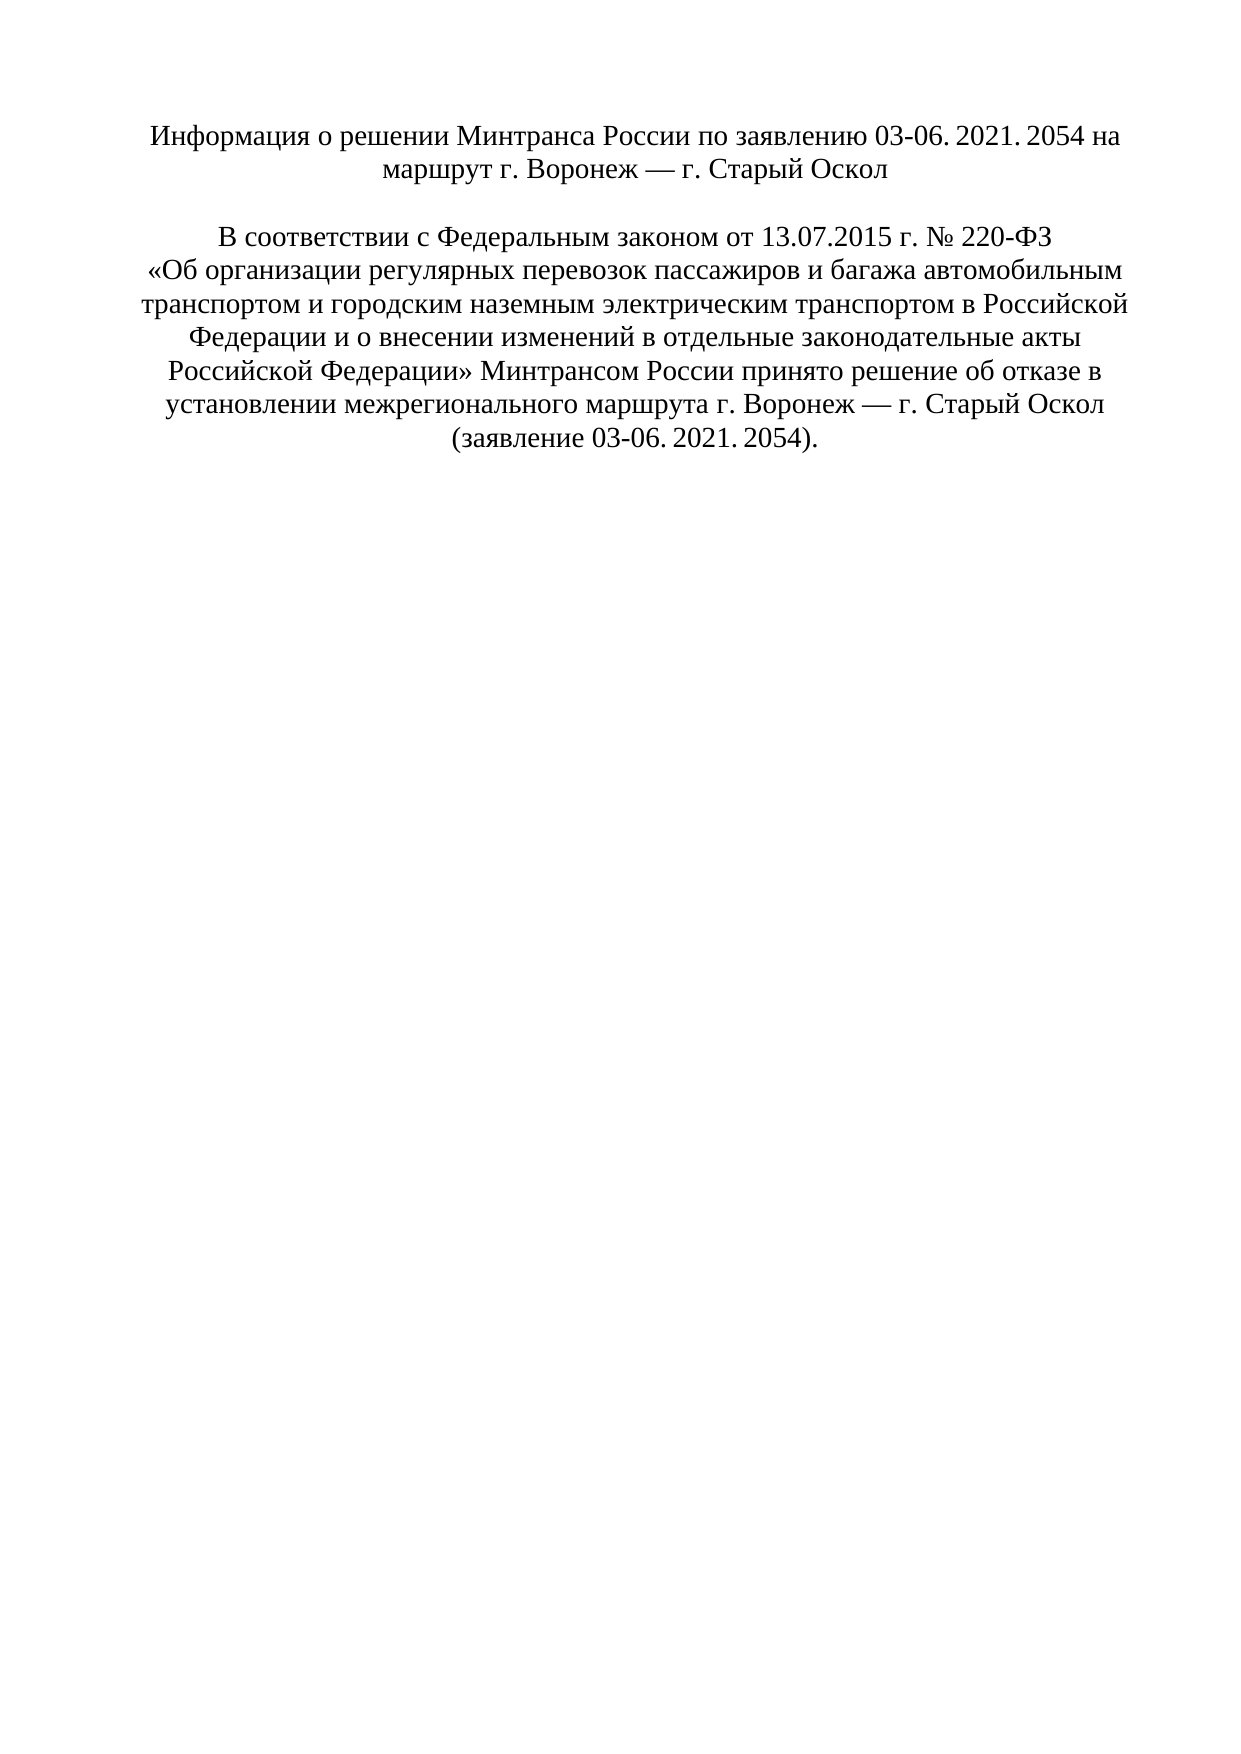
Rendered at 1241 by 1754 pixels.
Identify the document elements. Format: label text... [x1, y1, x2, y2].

text Информация о решении Минтранса России по заявлению 03-06. 2021. 2054 на маршрут г. Воронеж — г. Старый Оскол [118, 118, 1152, 185]
text В соответствии с Федеральным законом от 13.07.2015 г. № 220-ФЗ «Об организации регулярных перевозок пассажиров и багажа автомобильным транспортом и городским наземным электрическим транспортом в Российской Федерации и о внесении изменений в отдельные законодательные акты Российской Федерации» Минтрансом России принято решение об отказе в установлении межрегионального маршрута г. Воронеж — г. Старый Оскол (заявление 03-06. 2021. 2054). [118, 219, 1152, 453]
